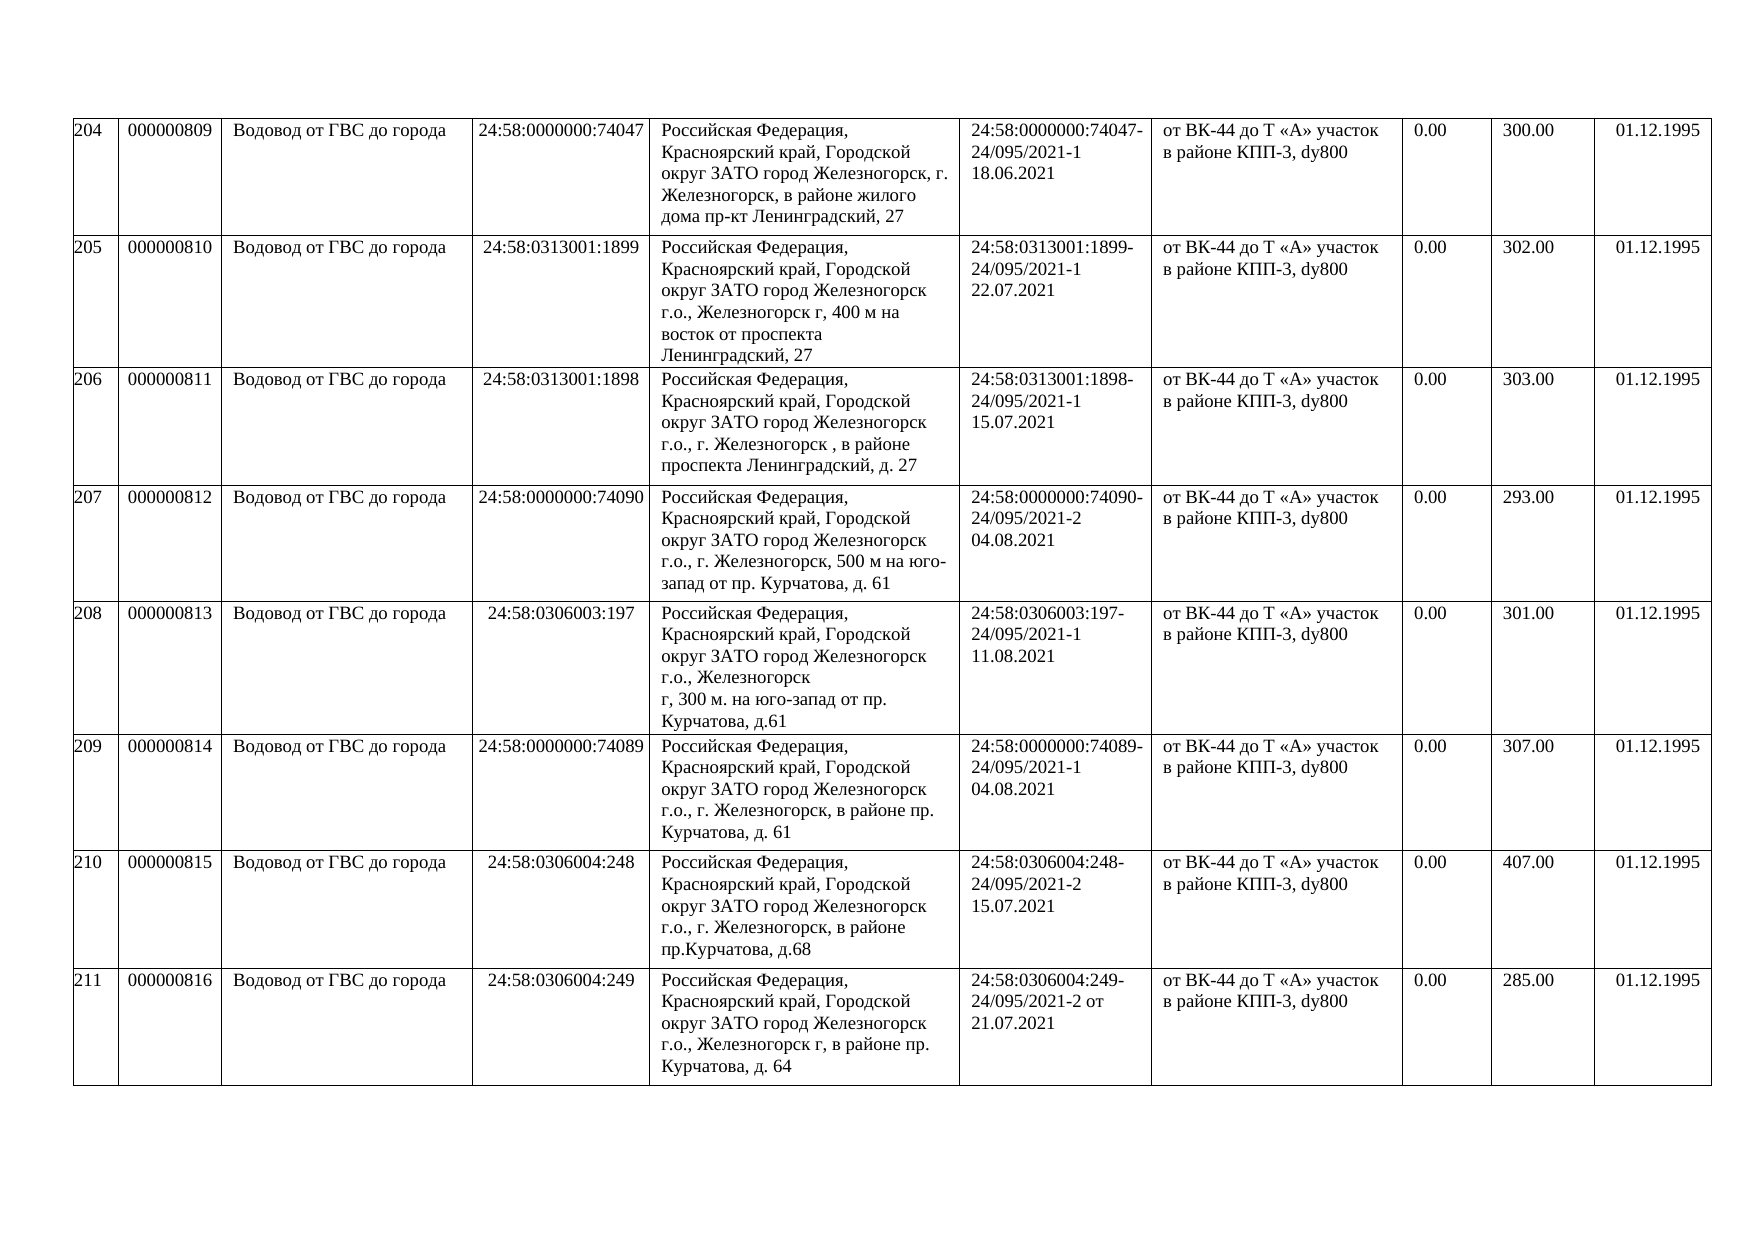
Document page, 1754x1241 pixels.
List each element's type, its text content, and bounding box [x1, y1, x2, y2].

table_cell 24:58:0000000:74089-24/095/2021-1 04.08.2021 [960, 735, 1151, 850]
table_cell Российская Федерация, Красноярский край, Городской округ ЗАТО город Железногорск г.о., г. Железногорск , в районе проспекта Ленинградский, д. 27 [650, 368, 959, 484]
table_cell 24:58:0000000:74090-24/095/2021-2 04.08.2021 [960, 486, 1151, 601]
table_cell 24:58:0306004:249 [473, 969, 649, 1084]
table_cell 24:58:0313001:1899-24/095/2021-1 22.07.2021 [960, 236, 1151, 367]
table_cell 24:58:0306003:197 [473, 602, 649, 733]
table_cell от ВК-44 до Т «А» участок в районе КПП-3, dy800 [1152, 368, 1402, 484]
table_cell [222, 119, 472, 235]
table_cell Водовод от ГВС до города [222, 486, 472, 601]
table_cell 303.00 [1492, 368, 1594, 484]
table_cell 208 [74, 602, 118, 733]
table_cell Российская Федерация, Красноярский край, Городской округ ЗАТО город Железногорск г.о., Железногорск г, 300 м. на юго-запад от пр. Курчатова, д.61 [650, 602, 959, 733]
table_cell 24:58:0313001:1899 [473, 236, 649, 367]
table_cell Водовод от ГВС до города [222, 735, 472, 850]
table_cell Российская Федерация, Красноярский край, Городской округ ЗАТО город Железногорск г.о., г. Железногорск, в районе пр.Курчатова, д.68 [650, 851, 959, 967]
table_cell 24:58:0306004:248-24/095/2021-2 15.07.2021 [960, 851, 1151, 967]
table_cell 0.00 [1403, 602, 1491, 733]
table_cell 24:58:0306003:197-24/095/2021-1 11.08.2021 [960, 602, 1151, 733]
table_cell 301.00 [1492, 602, 1594, 733]
table_cell 01.12.1995 [1595, 486, 1711, 601]
table_cell 01.12.1995 [1595, 602, 1711, 733]
table_cell 210 [74, 851, 118, 967]
table_cell 209 [74, 735, 118, 850]
table_cell 0.00 [1403, 368, 1491, 484]
table_cell Российская Федерация, Красноярский край, Городской округ ЗАТО город Железногорск г.о., г. Железногорск, в районе пр. Курчатова, д. 61 [650, 735, 959, 850]
table_cell от ВК-44 до Т «А» участок в районе КПП-3, dy800 [1152, 735, 1402, 850]
table_cell Водовод от ГВС до города [222, 368, 472, 484]
table_cell 000000810 [119, 236, 221, 367]
table_cell Российская Федерация, Красноярский край, Городской округ ЗАТО город Железногорск г.о., г. Железногорск, 500 м на юго-запад от пр. Курчатова, д. 61 [650, 486, 959, 601]
table_cell Российская Федерация, Красноярский край, Городской округ ЗАТО город Железногорск г.о., Железногорск г, 400 м на восток от проспекта Ленинградский, 27 [650, 236, 959, 367]
table_cell Российская Федерация, Красноярский край, Городской округ ЗАТО город Железногорск г.о., Железногорск г, в районе пр. Курчатова, д. 64 [650, 969, 959, 1084]
table_cell 207 [74, 486, 118, 601]
table_cell от ВК-44 до Т «А» участок в районе КПП-3, dy800 [1152, 969, 1402, 1084]
table_cell 000000816 [119, 969, 221, 1084]
table_cell 0.00 [1403, 119, 1491, 235]
table_cell 285.00 [1492, 969, 1594, 1084]
table_cell 01.12.1995 [1595, 368, 1711, 484]
table_cell 307.00 [1492, 735, 1594, 850]
table_cell 01.12.1995 [1595, 119, 1711, 235]
table_cell 000000811 [119, 368, 221, 484]
table_cell Водовод от ГВС до города [222, 851, 472, 967]
table_cell 206 [74, 368, 118, 484]
table_cell Российская Федерация, Красноярский край, Городской округ ЗАТО город Железногорск, г. Железногорск, в районе жилого дома пр-кт Ленинградский, 27 [650, 119, 959, 235]
table_cell 000000815 [119, 851, 221, 967]
table_cell 24:58:0000000:74089 [473, 735, 649, 850]
table_cell 24:58:0306004:249-24/095/2021-2 от 21.07.2021 [960, 969, 1151, 1084]
table_cell 24:58:0000000:74090 [473, 486, 649, 601]
table_cell от ВК-44 до Т «А» участок в районе КПП-3, dy800 [1152, 851, 1402, 967]
table_cell 0.00 [1403, 851, 1491, 967]
table_cell от ВК-44 до Т «А» участок в районе КПП-3, dy800 [1152, 236, 1402, 367]
table_cell 000000809 [119, 119, 221, 235]
table_cell от ВК-44 до Т «А» участок в районе КПП-3, dy800 [1152, 602, 1402, 733]
table_cell 01.12.1995 [1595, 969, 1711, 1084]
table_cell 0.00 [1403, 735, 1491, 850]
table_cell 01.12.1995 [1595, 236, 1711, 367]
table_cell 01.12.1995 [1595, 735, 1711, 850]
table_cell Водовод от ГВС до города [222, 969, 472, 1084]
table_cell 205 [74, 236, 118, 367]
table_cell 000000813 [119, 602, 221, 733]
table_cell 01.12.1995 [1595, 851, 1711, 967]
table_cell 24:58:0000000:74047 [473, 119, 649, 235]
table_cell 302.00 [1492, 236, 1594, 367]
table_cell от ВК-44 до Т «А» участок в районе КПП-3, dy800 [1152, 486, 1402, 601]
table_cell 24:58:0306004:248 [473, 851, 649, 967]
table_cell Водовод от ГВС до города [222, 236, 472, 367]
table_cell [1152, 119, 1402, 235]
table_cell 24:58:0313001:1898 [473, 368, 649, 484]
table_cell 0.00 [1403, 486, 1491, 601]
table_cell 407.00 [1492, 851, 1594, 967]
table_cell 000000814 [119, 735, 221, 850]
table_cell 300.00 [1492, 119, 1594, 235]
table_cell 204 [74, 119, 118, 235]
table_cell 0.00 [1403, 236, 1491, 367]
table_cell 211 [74, 969, 118, 1084]
table_cell 000000812 [119, 486, 221, 601]
table_cell Водовод от ГВС до города [222, 602, 472, 733]
table_cell 24:58:0313001:1898-24/095/2021-1 15.07.2021 [960, 368, 1151, 484]
table_cell 293.00 [1492, 486, 1594, 601]
table_cell 0.00 [1403, 969, 1491, 1084]
table_cell 24:58:0000000:74047-24/095/2021-1 18.06.2021 [960, 119, 1151, 235]
